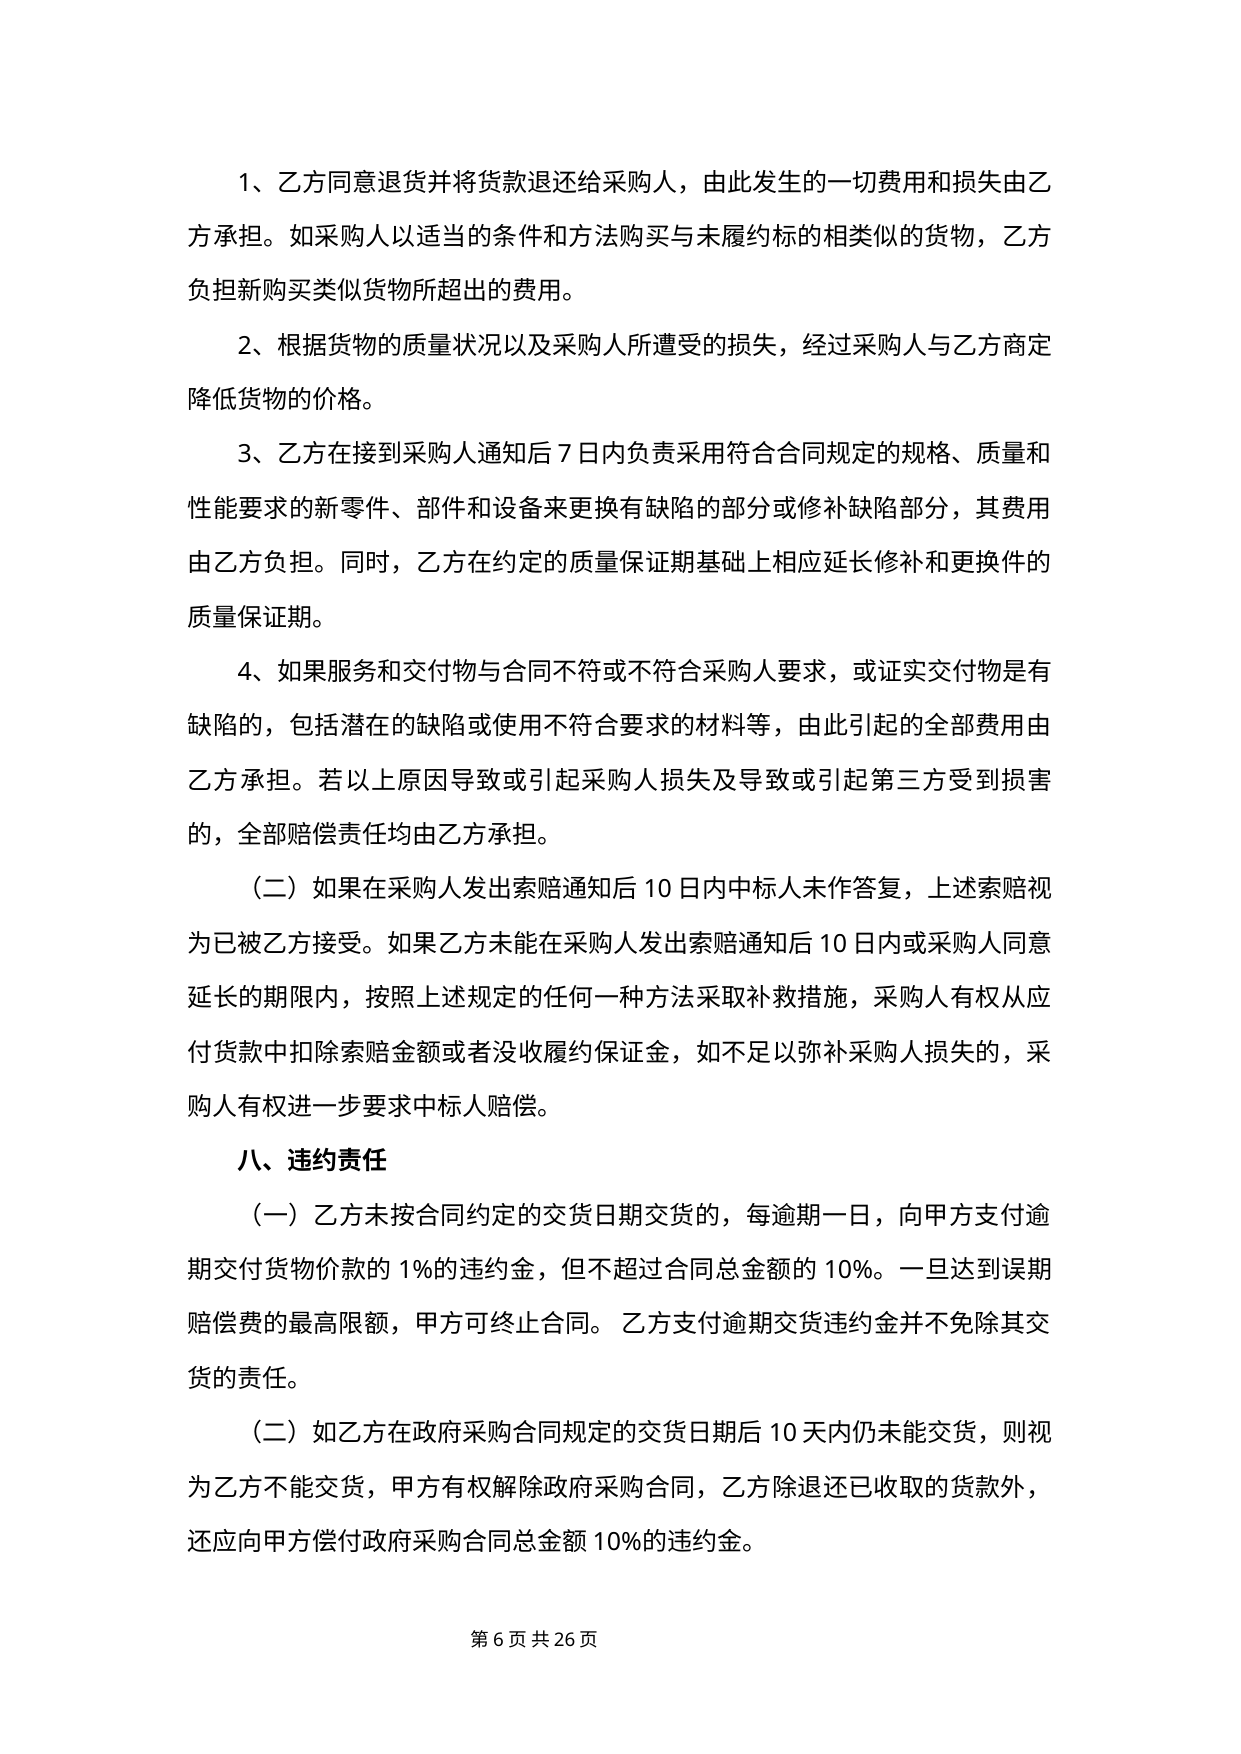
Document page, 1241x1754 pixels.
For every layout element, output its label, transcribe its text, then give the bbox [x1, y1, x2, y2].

text 4、如果服务和交付物与合同不符或不符合采购人要求，或证实交付物是有缺陷的，包括潜在的缺陷或使用不符合要求的材料等，由此引起的全部费用由乙方承担。若以上原因导致或引起采购人损失及导致或引起第三方受到损害的，全部赔偿责任均由乙方承担。 [187, 651, 1053, 851]
text （二）如乙方在政府采购合同规定的交货日期后10天内仍未能交货，则视为乙方不能交货，甲方有权解除政府采购合同，乙方除退还已收取的货款外，还应向甲方偿付政府采购合同总金额10%的违约金。 [187, 1413, 1053, 1558]
text 八、违约责任 [187, 1141, 1053, 1177]
text 3、乙方在接到采购人通知后7日内负责采用符合合同规定的规格、质量和性能要求的新零件、部件和设备来更换有缺陷的部分或修补缺陷部分，其费用由乙方负担。同时，乙方在约定的质量保证期基础上相应延长修补和更换件的质量保证期。 [187, 434, 1053, 633]
text 1、乙方同意退货并将货款退还给采购人，由此发生的一切费用和损失由乙方承担。如采购人以适当的条件和方法购买与未履约标的相类似的货物，乙方负担新购买类似货物所超出的费用。 [187, 162, 1053, 307]
text （二）如果在采购人发出索赔通知后10日内中标人未作答复，上述索赔视为已被乙方接受。如果乙方未能在采购人发出索赔通知后10日内或采购人同意延长的期限内，按照上述规定的任何一种方法采取补救措施，采购人有权从应付货款中扣除索赔金额或者没收履约保证金，如不足以弥补采购人损失的，采购人有权进一步要求中标人赔偿。 [187, 869, 1053, 1123]
text （一）乙方未按合同约定的交货日期交货的，每逾期一日，向甲方支付逾期交付货物价款的1%的违约金，但不超过合同总金额的10%。一旦达到误期赔偿费的最高限额，甲方可终止合同。 乙方支付逾期交货违约金并不免除其交货的责任。 [187, 1195, 1053, 1394]
text 2、根据货物的质量状况以及采购人所遭受的损失，经过采购人与乙方商定降低货物的价格。 [187, 325, 1053, 416]
